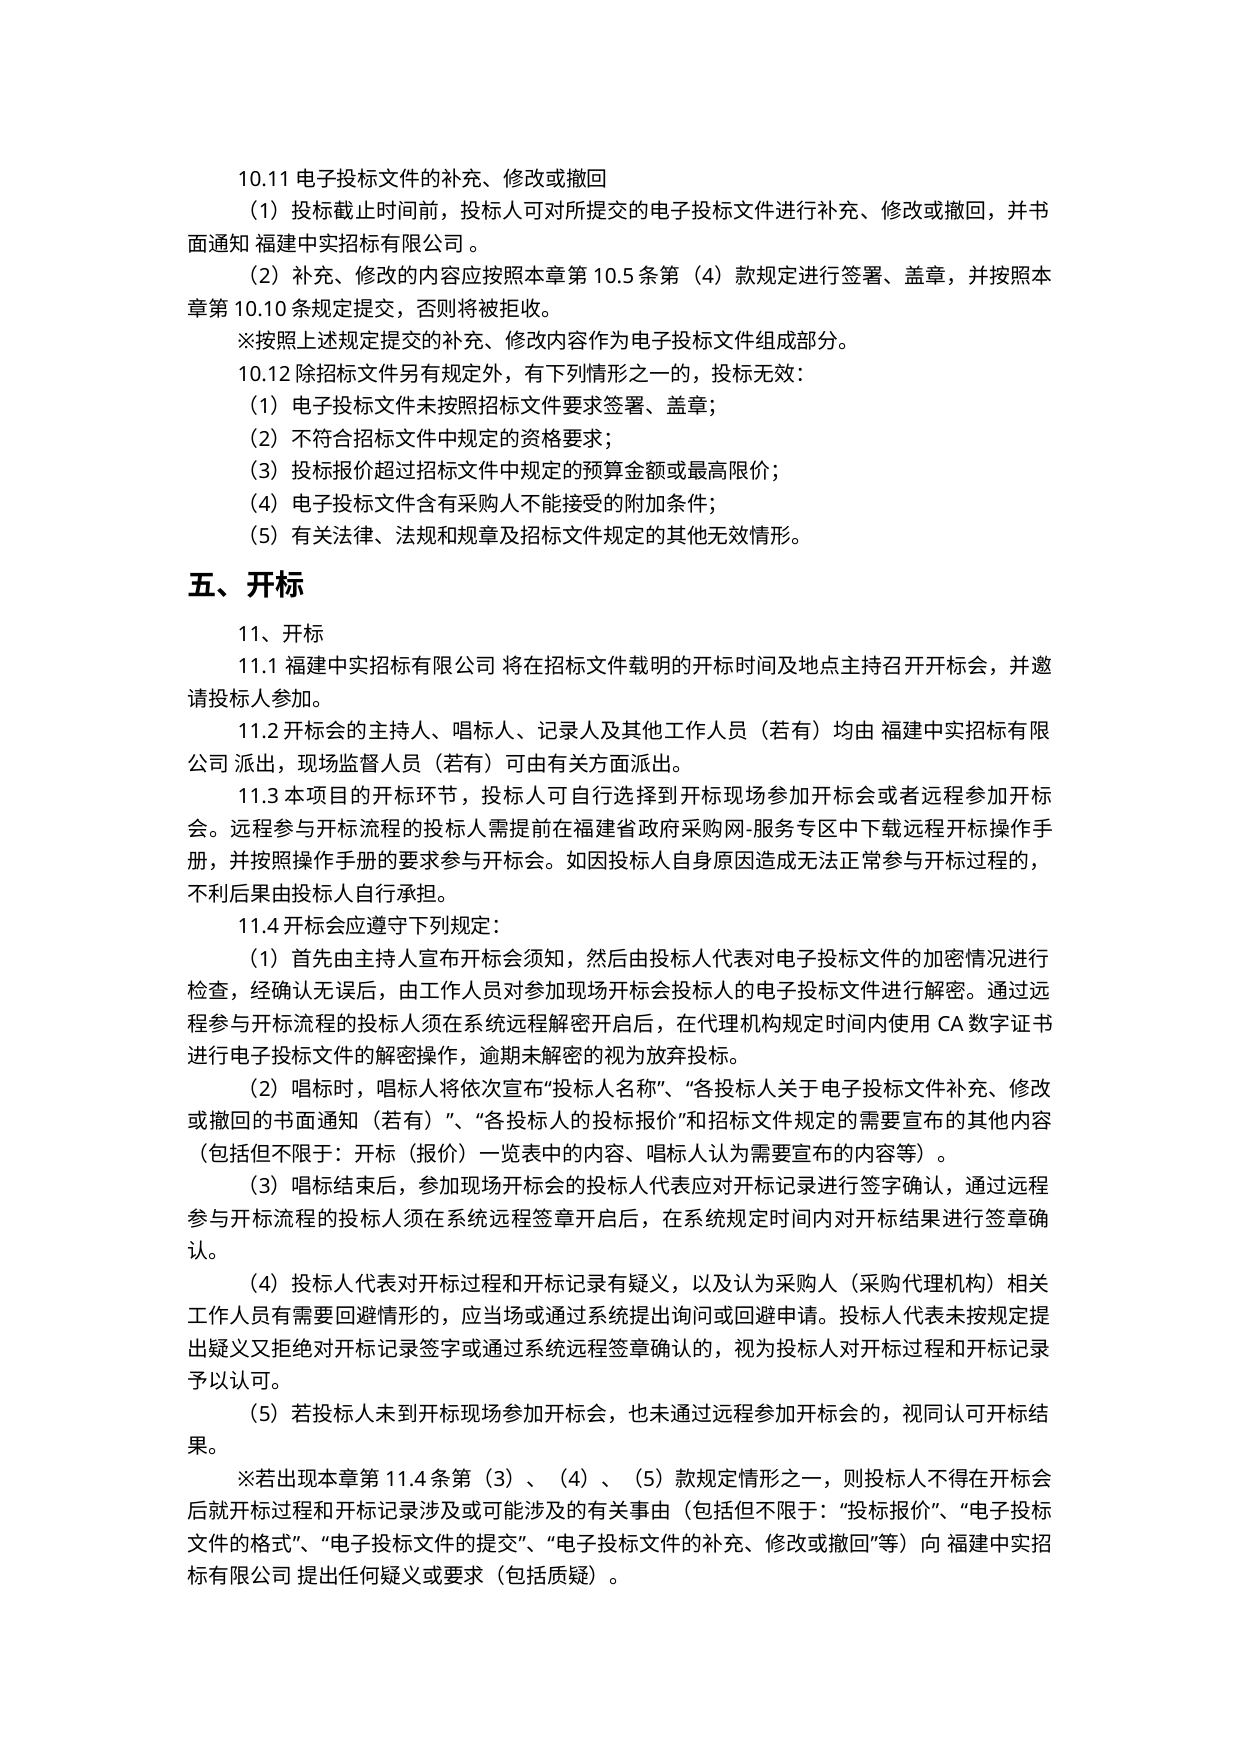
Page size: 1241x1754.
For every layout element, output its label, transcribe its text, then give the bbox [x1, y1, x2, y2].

text 10.12除招标文件另有规定外，有下列情形之一的，投标无效： [187, 357, 1053, 389]
text 11.3本项目的开标环节，投标人可自行选择到开标现场参加开标会或者远程参加开标会。远程参与开标流程的投标人需提前在福建省政府采购网-服务专区中下载远程开标操作手册，并按照操作手册的要求参与开标会。如因投标人自身原因造成无法正常参与开标过程的，不利后果由投标人自行承担。 [187, 779, 1053, 909]
text （5）若投标人未到开标现场参加开标会，也未通过远程参加开标会的，视同认可开标结果。 [187, 1397, 1053, 1462]
text 11.2开标会的主持人、唱标人、记录人及其他工作人员（若有）均由 福建中实招标有限公司 派出，现场监督人员（若有）可由有关方面派出。 [187, 714, 1053, 779]
text ※若出现本章第11.4条第（3）、（4）、（5）款规定情形之一，则投标人不得在开标会后就开标过程和开标记录涉及或可能涉及的有关事由（包括但不限于：“投标报价”、“电子投标文件的格式”、“电子投标文件的提交”、“电子投标文件的补充、修改或撤回”等）向 福建中实招标有限公司 提出任何疑义或要求（包括质疑）。 [187, 1462, 1053, 1592]
text （2）不符合招标文件中规定的资格要求； [187, 422, 1053, 454]
text （4）投标人代表对开标过程和开标记录有疑义，以及认为采购人（采购代理机构）相关工作人员有需要回避情形的，应当场或通过系统提出询问或回避申请。投标人代表未按规定提出疑义又拒绝对开标记录签字或通过系统远程签章确认的，视为投标人对开标过程和开标记录予以认可。 [187, 1267, 1053, 1397]
text （1）投标截止时间前，投标人可对所提交的电子投标文件进行补充、修改或撤回，并书面通知 福建中实招标有限公司 。 [187, 194, 1053, 259]
text （1）首先由主持人宣布开标会须知，然后由投标人代表对电子投标文件的加密情况进行检查，经确认无误后，由工作人员对参加现场开标会投标人的电子投标文件进行解密。通过远程参与开标流程的投标人须在系统远程解密开启后，在代理机构规定时间内使用CA数字证书进行电子投标文件的解密操作，逾期未解密的视为放弃投标。 [187, 942, 1053, 1072]
text 11.4开标会应遵守下列规定： [187, 909, 1053, 942]
text （4）电子投标文件含有采购人不能接受的附加条件； [187, 487, 1053, 519]
text 11、开标 [187, 617, 1053, 649]
text （2）唱标时，唱标人将依次宣布“投标人名称”、“各投标人关于电子投标文件补充、修改或撤回的书面通知（若有）”、“各投标人的投标报价”和招标文件规定的需要宣布的其他内容（包括但不限于：开标（报价）一览表中的内容、唱标人认为需要宣布的内容等）。 [187, 1072, 1053, 1169]
text （3）唱标结束后，参加现场开标会的投标人代表应对开标记录进行签字确认，通过远程参与开标流程的投标人须在系统远程签章开启后，在系统规定时间内对开标结果进行签章确认。 [187, 1169, 1053, 1267]
text （2）补充、修改的内容应按照本章第10.5条第（4）款规定进行签署、盖章，并按照本章第10.10条规定提交，否则将被拒收。 [187, 259, 1053, 324]
text 五、开标 [187, 552, 1053, 617]
text 10.11电子投标文件的补充、修改或撤回 [187, 162, 1053, 194]
text （3）投标报价超过招标文件中规定的预算金额或最高限价； [187, 454, 1053, 487]
text ※按照上述规定提交的补充、修改内容作为电子投标文件组成部分。 [187, 324, 1053, 357]
text （5）有关法律、法规和规章及招标文件规定的其他无效情形。 [187, 519, 1053, 552]
text 11.1 福建中实招标有限公司 将在招标文件载明的开标时间及地点主持召开开标会，并邀请投标人参加。 [187, 649, 1053, 714]
text （1）电子投标文件未按照招标文件要求签署、盖章； [187, 389, 1053, 422]
